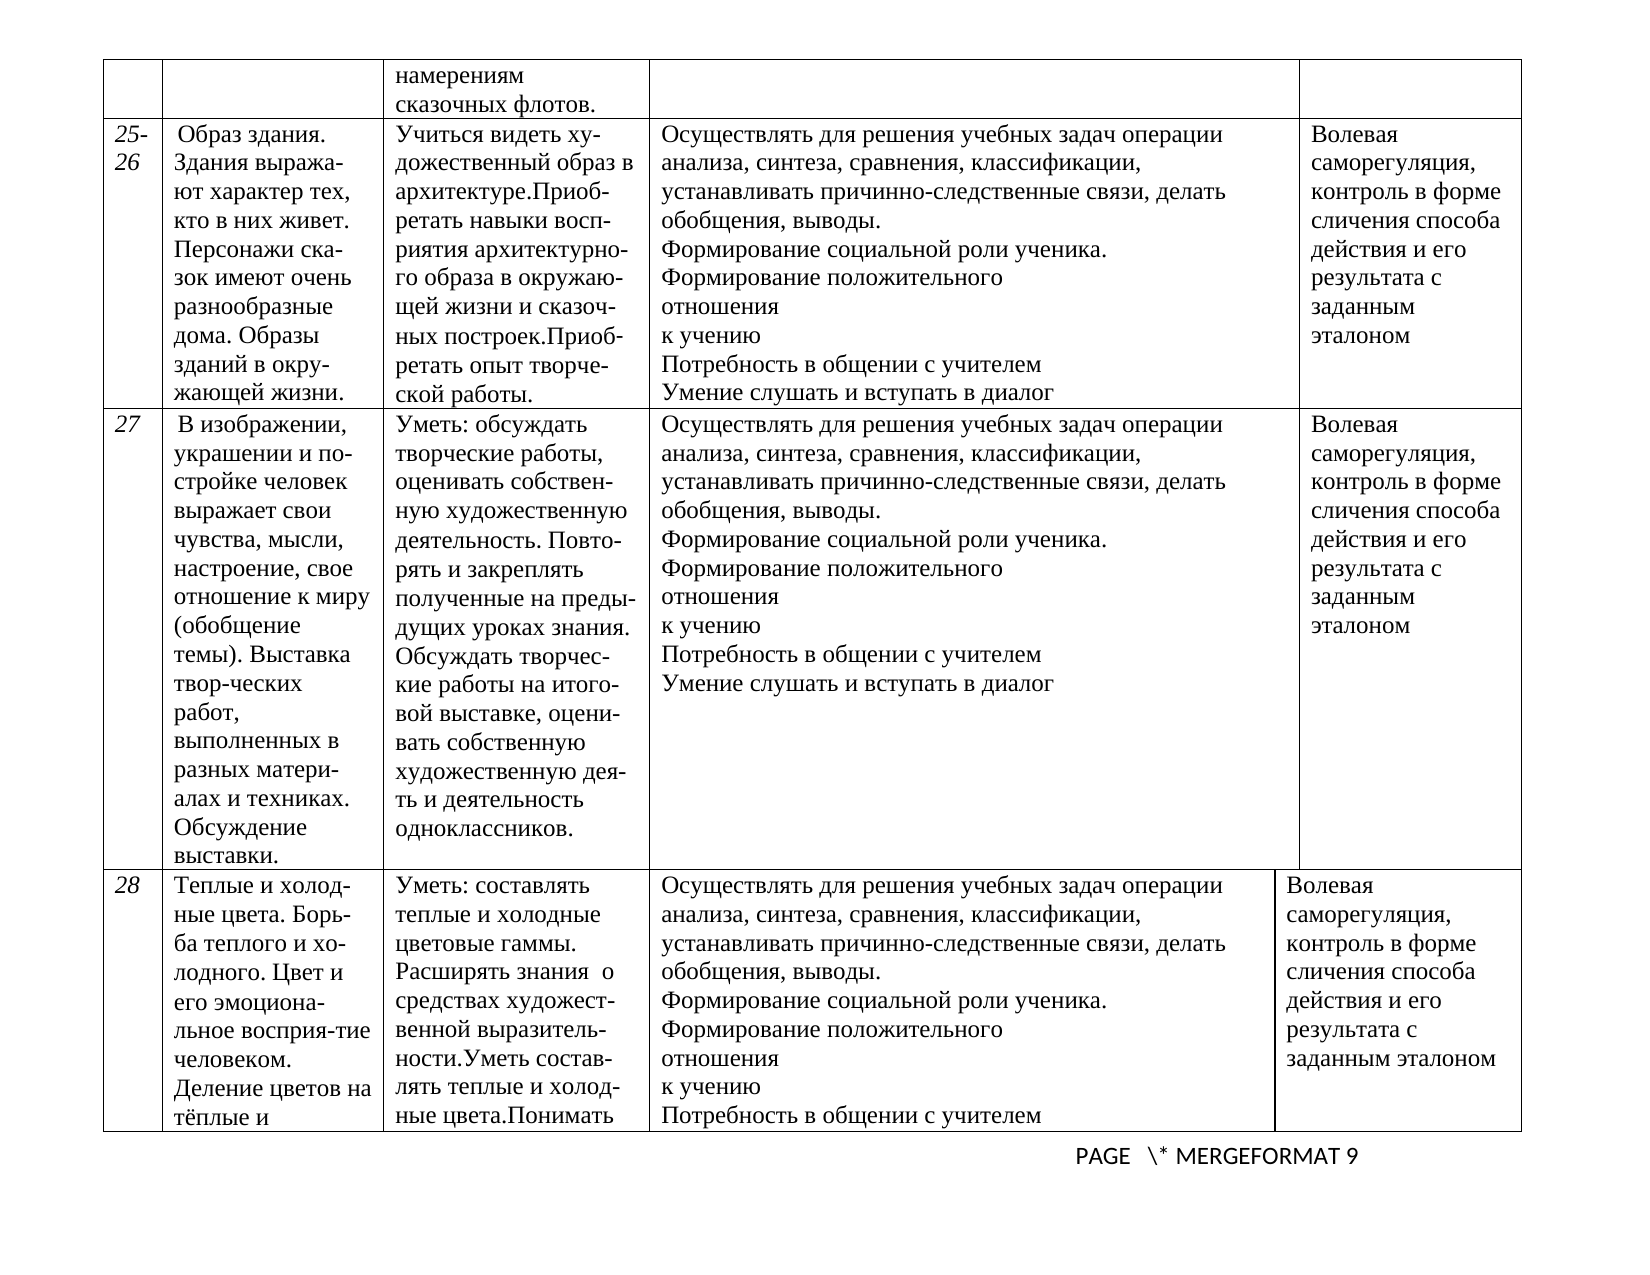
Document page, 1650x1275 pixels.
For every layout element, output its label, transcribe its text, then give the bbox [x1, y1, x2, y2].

table_cell Учиться видеть ху-дожественный образ в архитектуре.Приоб-ретать навыки восп-риятия архитектурно-го образа в окружаю-щей жизни и сказоч-ных построек.Приоб-ретать опыт творче-ской работы. [384, 119, 649, 408]
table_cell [384, 870, 649, 1131]
table_cell 22 [104, 60, 162, 118]
table_cell Волевая саморегуляция, контроль в форме сличения способа действия и его результата с заданным эталоном [1300, 409, 1521, 869]
table_cell 25-26 [104, 119, 162, 408]
table_cell Уметь: обсуждать творческие работы, оценивать собственную художественную деятельность. Повто-рять и закреплять полученные на преды-дущих уроках знания. Обсуждать творчес-кие работы на итого-вой выставке, оцени-вать собственную художественную дея-ть и деятельность одноклассников. [384, 409, 649, 869]
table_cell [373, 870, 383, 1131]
table_cell Волевая саморегуляция, контроль в форме сличения способа действия и его результата с заданным эталоном [1300, 119, 1521, 408]
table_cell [650, 60, 1299, 118]
table_cell 27 [104, 409, 162, 869]
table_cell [163, 60, 383, 118]
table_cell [1276, 870, 1521, 1131]
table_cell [384, 60, 649, 118]
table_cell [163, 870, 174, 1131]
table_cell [1300, 60, 1521, 118]
table_cell Образ здания. Здания выража-ют характер тех, кто в них живет. Персонажи ска-зок имеют очень разнообразные дома. Образы зданий в окру-жающей жизни. [163, 119, 383, 408]
table_cell В изображении, украшении и постройке человек выражает свои чувства, мысли, настроение, свое отношение к миру (обобщение темы). Выставка твор-ческих работ, выполненных в разных матери-алах и техниках. Обсуждение выставки. [163, 409, 383, 869]
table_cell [650, 870, 1274, 1131]
table_cell 28 [104, 870, 162, 1131]
